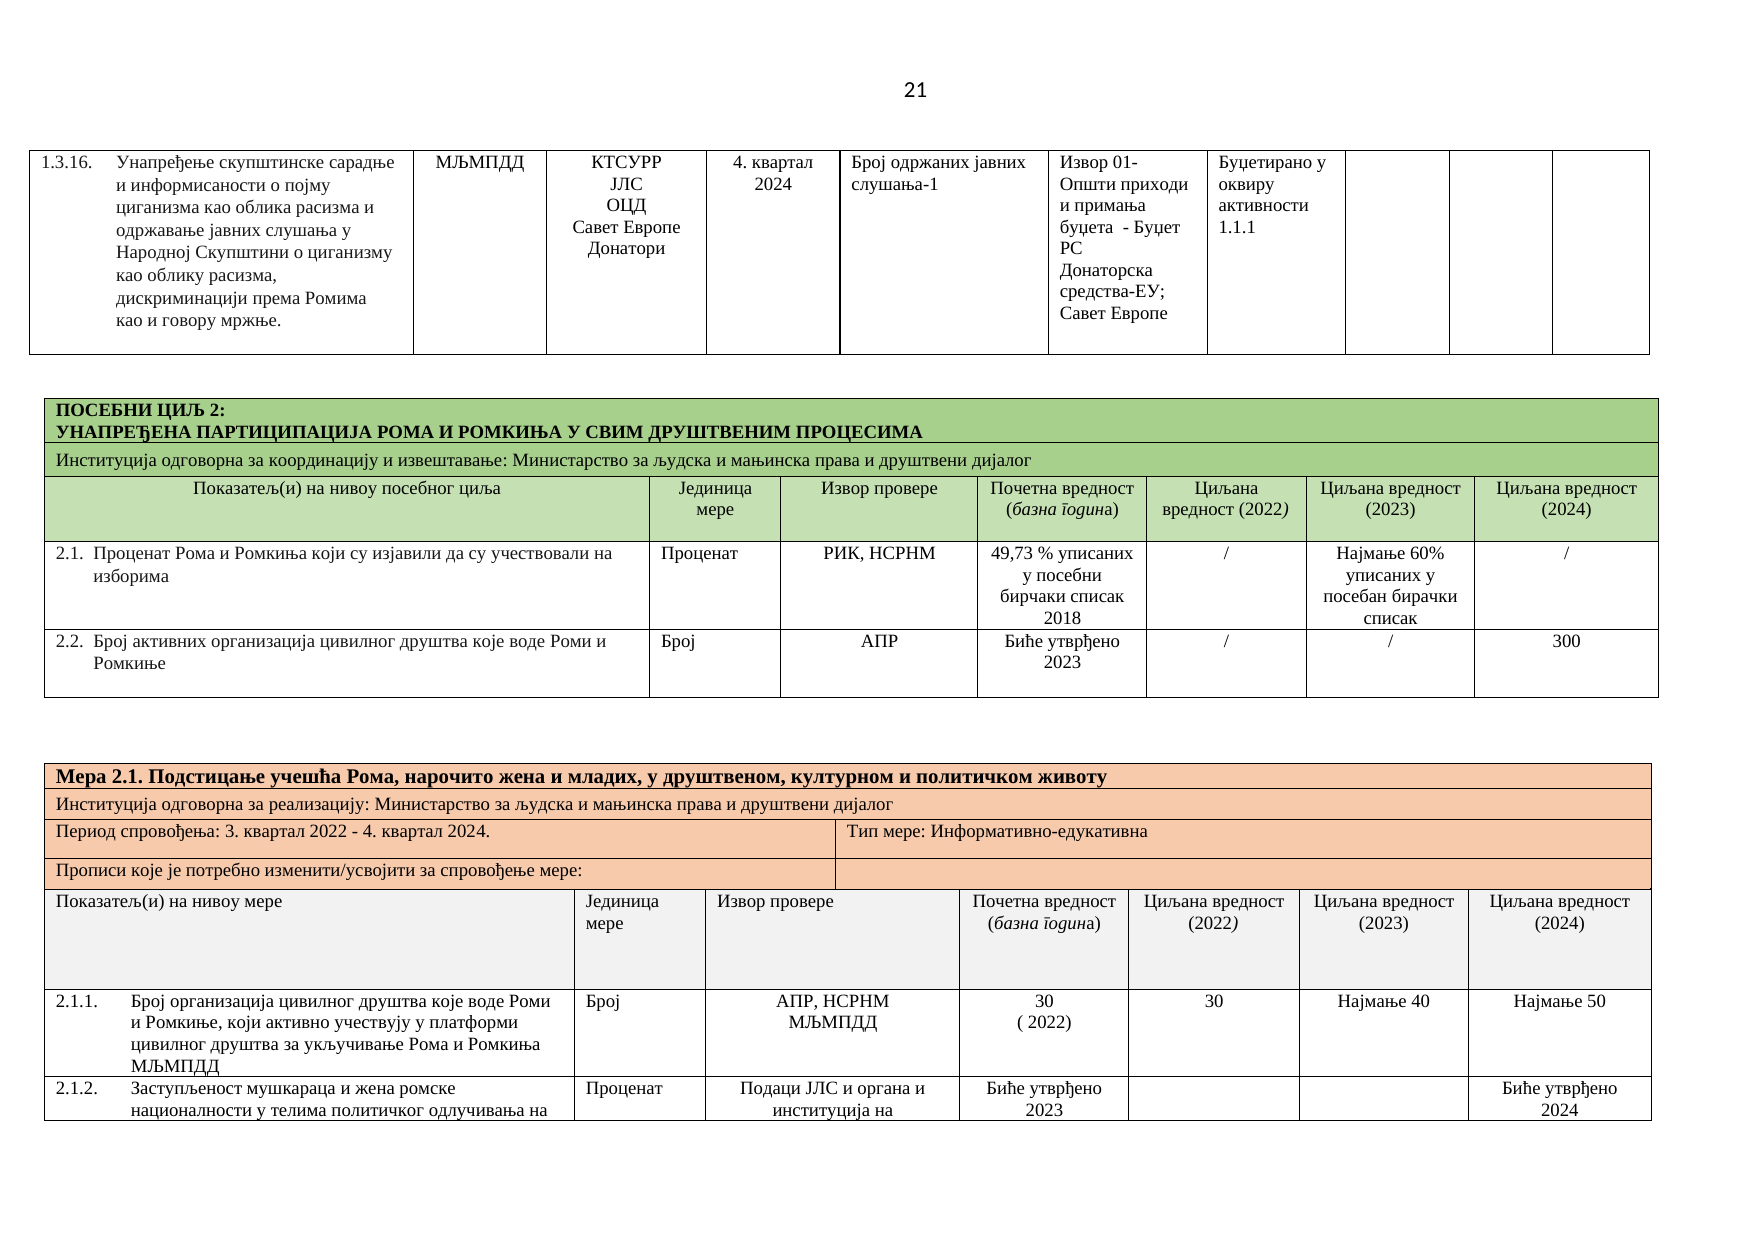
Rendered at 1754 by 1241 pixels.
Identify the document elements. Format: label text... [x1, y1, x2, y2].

table_cell Институција одговорна за координацију и извештавање: Министарство за људска и мањинска права и друштвени дијалог [45, 443, 1658, 476]
table_cell КТСУРР ЈЛС ОЦД Савет Европе Донатори [547, 151, 706, 354]
table_cell Циљaна вредност (2022) [1129, 890, 1299, 989]
table_cell Проценат [650, 542, 780, 628]
table_cell Циљaна вредност (2023) [1300, 890, 1468, 989]
table_cell Прописи које је потребно изменити/усвојити за спровођење мере: [45, 859, 835, 889]
table_cell Биће утврђено 2023 [978, 630, 1146, 697]
table_cell Извор провере [706, 890, 959, 989]
table_cell Најмање 40 [1300, 990, 1468, 1076]
table_header ПОСЕБНИ ЦИЉ 2: УНАПРЕЂЕНА ПАРТИЦИПАЦИЈА РОМА И РОМКИЊА У СВИМ ДРУШТВЕНИМ ПРОЦЕСИМА [45, 399, 1658, 442]
table_cell Институција одговорна за реализацију: Министарство за људска и мањинска права и друштвени дијалог [45, 789, 1651, 819]
table_cell [1450, 151, 1552, 354]
table_cell Циљaна вредност (2023) [1307, 477, 1474, 541]
table_cell Период спровођења: 3. квартал 2022 - 4. квартал 2024. [45, 820, 835, 858]
table_cell Број [650, 630, 780, 697]
table_cell Jединица мере [575, 890, 705, 989]
table_cell [1553, 151, 1649, 354]
table_cell Циљaна вредност (2024) [1475, 477, 1658, 541]
table_cell [836, 859, 1651, 889]
table_cell [1346, 151, 1449, 354]
table_cell Почетна вредност (базна година) [960, 890, 1128, 989]
table_cell / [1147, 542, 1306, 628]
table_cell [1129, 1077, 1299, 1120]
table_cell Извор провере [781, 477, 977, 541]
table_cell Број организација цивилног друштва које воде Роми и Ромкиње, који активно учествују у платформи цивилног друштва за укључивање Рома и Ромкиња МЉМПДД [45, 990, 574, 1076]
table_cell АПР [781, 630, 977, 697]
table_cell Број активних организација цивилног друштва које воде Роми и Ромкиње [45, 630, 649, 697]
table_cell Извор 01- Општи приходи и примања буџета - Буџет РС Донаторска средства-ЕУ; Савет Европе [1049, 151, 1207, 354]
table_cell 300 [1475, 630, 1658, 697]
table_cell Најмање 50 [1469, 990, 1651, 1076]
table_cell Циљaна вредност (2024) [1469, 890, 1651, 989]
table_cell [1300, 1077, 1468, 1120]
table_cell Jединица мере [650, 477, 780, 541]
table_cell Проценат Рома и Ромкиња који су изјавили да су учествовали на изборима [45, 542, 649, 628]
table_cell Показатељ(и) на нивоу посебног циља [45, 477, 649, 541]
table_cell Проценат [575, 1077, 705, 1120]
table_cell АПР, НСРНМ МЉМПДД [706, 990, 959, 1076]
table_cell Показатељ(и) на нивоу мере [45, 890, 574, 989]
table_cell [1208, 151, 1345, 354]
table_cell РИК, НСРНМ [781, 542, 977, 628]
table_cell / [1147, 630, 1306, 697]
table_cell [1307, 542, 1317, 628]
table_cell / [1475, 542, 1658, 628]
table_cell МЉМПДД [414, 151, 546, 354]
table_cell Број одржаних јавних слушања-1 [841, 151, 1048, 354]
table_cell 4. квартал 2024 [707, 151, 839, 354]
table_cell Тип мере: Информативно-едукативна [836, 820, 1651, 858]
table_cell Циљaна вредност (2022) [1147, 477, 1306, 541]
table_cell / [1307, 630, 1474, 697]
table_cell Број [575, 990, 705, 1076]
table_header Мера 2.1. Подстицање учешћа Рома, нарочито жена и младих, у друштвеном, културном и политичком животу [45, 764, 1651, 788]
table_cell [706, 1077, 959, 1120]
table_cell Почетна вредност (базна година) [978, 477, 1146, 541]
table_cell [45, 1077, 574, 1120]
table_cell Унапређење скупштинске сарадње и информисаности о појму циганизма као облика расизма и одржавање јавних слушања у Народној Скупштини о циганизму као облику расизма, дискриминацији према Ромима као и говору мржње. [30, 151, 413, 354]
table_cell 30 [1129, 990, 1299, 1076]
table_cell 30 ( 2022) [960, 990, 1128, 1076]
